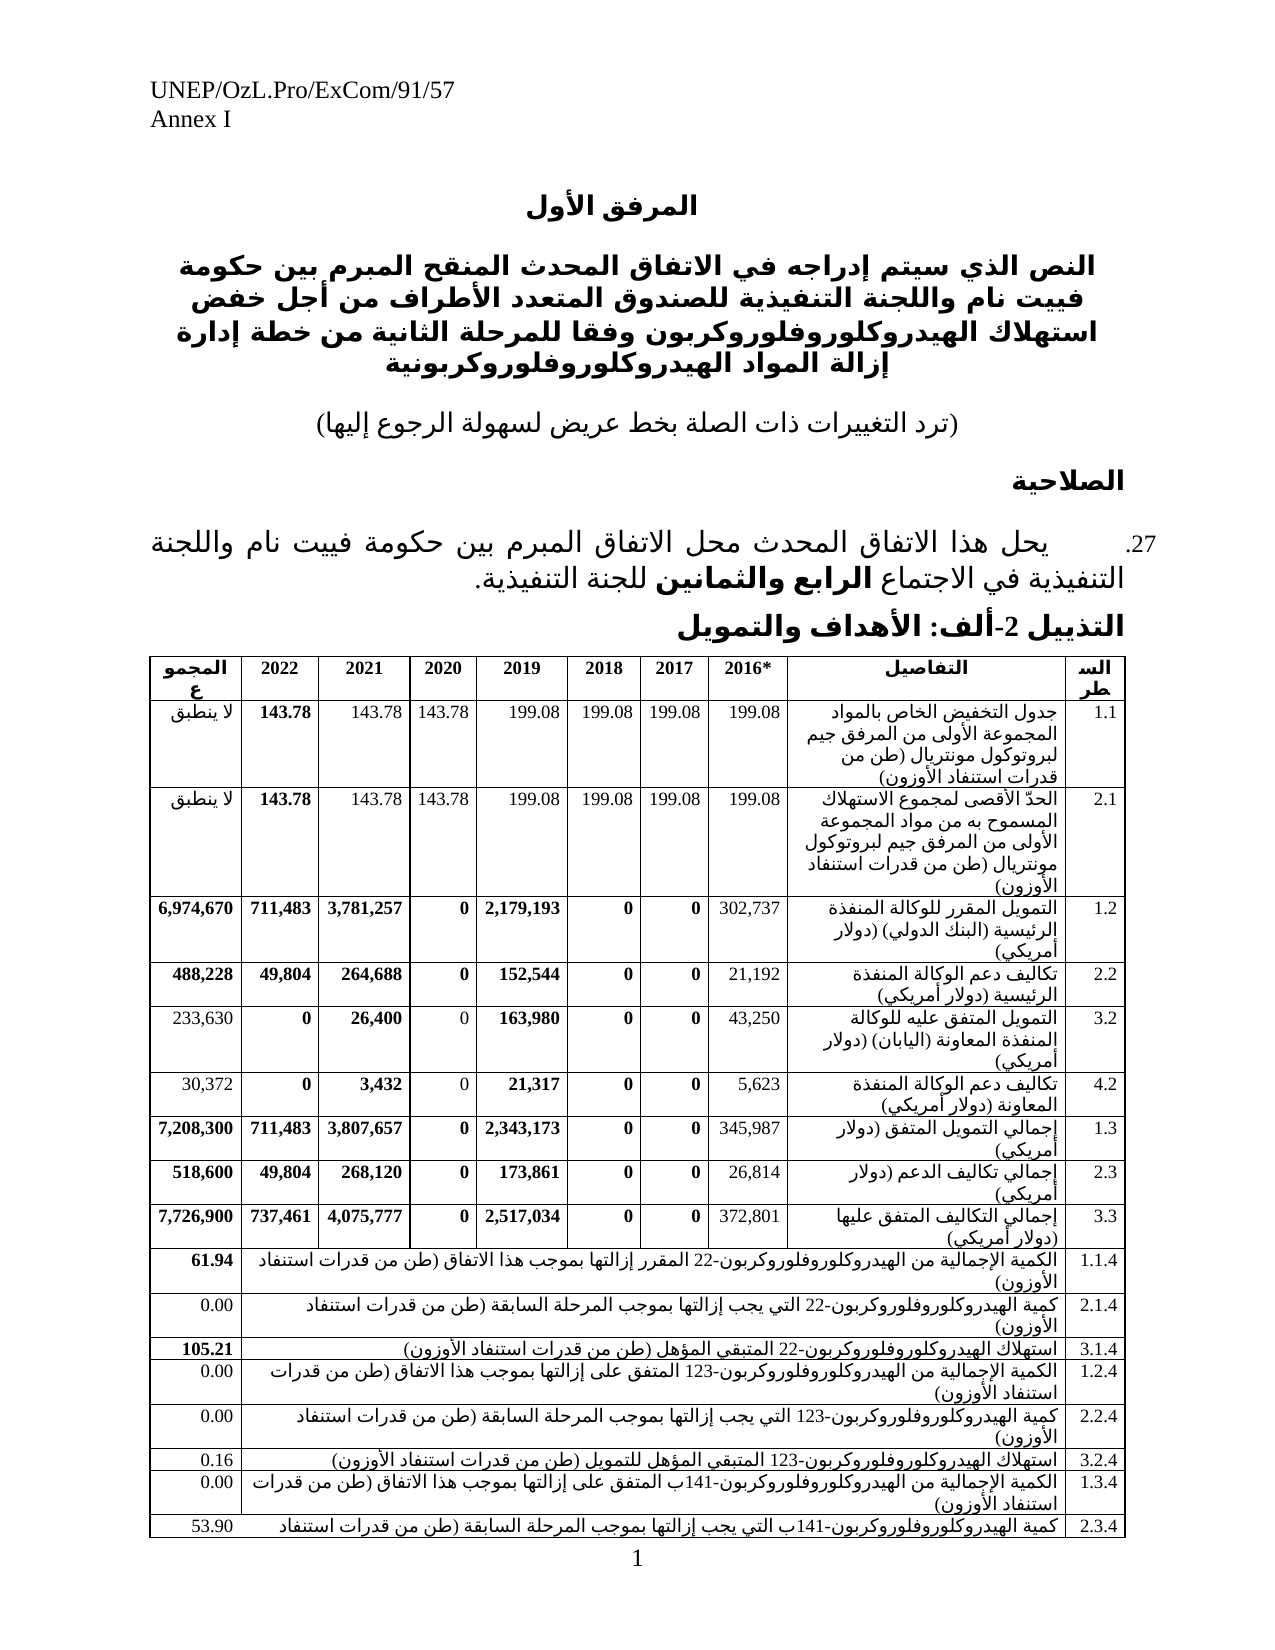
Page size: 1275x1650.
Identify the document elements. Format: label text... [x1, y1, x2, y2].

table_cell إجمالي التكاليف المتفق عليها (دولار أمريكي) [788, 1205, 1065, 1248]
table_cell 26,400 [319, 1007, 409, 1072]
table_cell استهلاك الهيدروكلوروفلوروكربون-123 المتبقي المؤهل للتمويل (طن من قدرات استنفاد الأوزون) [242, 1449, 1065, 1470]
table_cell 711,483 [242, 1117, 318, 1160]
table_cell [241, 1515, 1065, 1537]
table_cell 105.21 [151, 1338, 241, 1359]
table_header السطر [1066, 657, 1124, 700]
table_cell 0 [411, 963, 476, 1006]
table_cell 143.78 [319, 701, 409, 787]
table_cell 737,461 [242, 1205, 318, 1248]
table_cell 0 [568, 897, 640, 962]
table_cell 3,807,657 [319, 1117, 409, 1160]
table_cell 0 [568, 1007, 640, 1072]
text النص الذي سيتم إدراجه في الاتفاق المحدث المنقح المبرم بين حكومة فييت نام واللجنة التنفيذية للصندوق المتعدد الأطراف من أجل خفض استهلاك الهيدروكلوروفلوروكربون وفقا للمرحلة الثانية من خطة إدارة إزالة المواد الهيدروكلوروفلوروكربونية [150, 251, 1125, 379]
table_cell الكمية الإجمالية من الهيدروكلوروفلوروكربون-123 المتفق على إزالتها بموجب هذا الاتفاق (طن من قدرات استنفاد الأوزون) [242, 1360, 1065, 1403]
table_cell 264,688 [319, 963, 409, 1006]
table_header 2022 [242, 657, 318, 700]
text المرفق الأول [150, 190, 1125, 222]
table_cell 143.78 [319, 788, 409, 896]
table_cell 199.08 [641, 701, 708, 787]
table_cell 163,980 [477, 1007, 567, 1072]
table_cell 0 [641, 1007, 708, 1072]
table_cell لا ينطبق [151, 701, 241, 787]
table_header *2016 [709, 657, 787, 700]
table_cell 0 [411, 897, 476, 962]
table_cell 49,804 [242, 963, 318, 1006]
table_cell كمية الهيدروكلوروفلوروكربون-123 التي يجب إزالتها بموجب المرحلة السابقة (طن من قدرات استنفاد الأوزون) [242, 1405, 1065, 1448]
table_header 2017 [641, 657, 708, 700]
table_cell 49,804 [242, 1161, 318, 1204]
table_cell 3.2 [1066, 1007, 1124, 1072]
table_cell 302,737 [709, 897, 787, 962]
table_cell 0 [411, 1161, 476, 1204]
table_cell 199.08 [477, 788, 567, 896]
table_cell 7,726,900 [151, 1205, 241, 1248]
table_cell 0 [242, 1073, 318, 1116]
table_cell 4,075,777 [319, 1205, 409, 1248]
subtitle (ترد التغييرات ذات الصلة بخط عريض لسهولة الرجوع إليها) [150, 404, 1124, 439]
table_cell 4.2 [1066, 1073, 1124, 1116]
table_cell 3.2.4 [1066, 1449, 1124, 1470]
table_cell 143.78 [411, 788, 476, 896]
table_cell 0 [568, 1117, 640, 1160]
table_cell 143.78 [242, 701, 318, 787]
table_cell 0 [641, 963, 708, 1006]
table_cell 199.08 [568, 788, 640, 896]
table_cell 0 [411, 1205, 476, 1248]
table_cell 0 [568, 1205, 640, 1248]
table_cell 1.3.4 [1066, 1471, 1124, 1514]
table_cell لا ينطبق [151, 788, 241, 896]
table_cell 199.08 [641, 788, 708, 896]
table_cell 2.1 [1066, 788, 1124, 896]
table_header 2020 [411, 657, 476, 700]
table_cell 345,987 [709, 1117, 787, 1160]
table_header المجموع [151, 657, 241, 700]
table_cell 21,192 [709, 963, 787, 1006]
table_header 2021 [319, 657, 409, 700]
table_cell 3,432 [319, 1073, 409, 1116]
table_cell 1.3 [1066, 1117, 1124, 1160]
table_cell 21,317 [477, 1073, 567, 1116]
table_cell تكاليف دعم الوكالة المنفذة المعاونة (دولار أمريكي) [788, 1073, 1065, 1116]
table_cell 488,228 [151, 963, 241, 1006]
table_cell 1.2 [1066, 897, 1124, 962]
table_cell تكاليف دعم الوكالة المنفذة الرئيسية (دولار أمريكي) [788, 963, 1065, 1006]
table_cell 0 [641, 1161, 708, 1204]
table_cell 518,600 [151, 1161, 241, 1204]
table_cell 0 [568, 1073, 640, 1116]
table_cell 233,630 [151, 1007, 241, 1072]
table_cell 2.3.4 [1066, 1515, 1124, 1537]
table_cell 0 [641, 1205, 708, 1248]
table_cell 0 [411, 1007, 476, 1072]
table_cell 26,814 [709, 1161, 787, 1204]
table_cell 0.16 [151, 1449, 241, 1470]
table_cell إجمالي التمويل المتفق (دولار أمريكي) [788, 1117, 1065, 1160]
table_cell 199.08 [709, 701, 787, 787]
table_cell 1.1.4 [1066, 1249, 1124, 1292]
table_cell 0.00 [151, 1360, 241, 1403]
table_cell 53.90 [151, 1515, 241, 1537]
table_cell استهلاك الهيدروكلوروفلوروكربون-22 المتبقي المؤهل (طن من قدرات استنفاد الأوزون) [242, 1338, 1065, 1359]
table_cell 1.2.4 [1066, 1360, 1124, 1403]
subtitle يحل هذا الاتفاق المحدث محل الاتفاق المبرم بين حكومة فييت نام واللجنة التنفيذية في الاجتماع الرابع والثمانين للجنة التنفيذية. [150, 524, 1125, 595]
table_header 2019 [477, 657, 567, 700]
table_cell 6,974,670 [151, 897, 241, 962]
table_cell الكمية الإجمالية من الهيدروكلوروفلوروكربون-141ب المتفق على إزالتها بموجب هذا الاتفاق (طن من قدرات استنفاد الأوزون) [242, 1471, 1065, 1514]
table_header 2018 [568, 657, 640, 700]
table_cell 0.00 [151, 1294, 241, 1337]
table_cell 199.08 [477, 701, 567, 787]
table_cell 1.1 [1066, 701, 1124, 787]
table_cell 199.08 [709, 788, 787, 896]
table_cell 7,208,300 [151, 1117, 241, 1160]
subtitle التذييل 2-ألف: الأهداف والتمويل [150, 608, 1125, 643]
table_cell 0 [242, 1007, 318, 1072]
table_cell 0 [568, 1161, 640, 1204]
table_cell 2,179,193 [477, 897, 567, 962]
table_cell التمويل المتفق عليه للوكالة المنفذة المعاونة (اليابان) (دولار أمريكي) [788, 1007, 1065, 1072]
table_cell 0.00 [151, 1471, 241, 1514]
table_cell 0 [568, 963, 640, 1006]
table_cell 143.78 [411, 701, 476, 787]
table_cell 3.3 [1066, 1205, 1124, 1248]
table_cell 143.78 [242, 788, 318, 896]
table_cell 199.08 [568, 701, 640, 787]
table_cell الكمية الإجمالية من الهيدروكلوروفلوروكربون-22 المقرر إزالتها بموجب هذا الاتفاق (طن من قدرات استنفاد الأوزون) [242, 1249, 1065, 1292]
table_cell 152,544 [477, 963, 567, 1006]
table_cell 2.1.4 [1066, 1294, 1124, 1337]
table_cell التمويل المقرر للوكالة المنفذة الرئيسية (البنك الدولي) (دولار أمريكي) [788, 897, 1065, 962]
table_cell 0 [411, 1117, 476, 1160]
table_cell 0 [641, 1073, 708, 1116]
table_cell 61.94 [151, 1249, 241, 1292]
table_cell 2,517,034 [477, 1205, 567, 1248]
table_cell 0.00 [151, 1405, 241, 1448]
table_cell 5,623 [709, 1073, 787, 1116]
table_cell 2.3 [1066, 1161, 1124, 1204]
table_cell 0 [641, 897, 708, 962]
table_cell 0 [411, 1073, 476, 1116]
table_cell 2.2 [1066, 963, 1124, 1006]
table_cell 711,483 [242, 897, 318, 962]
table_cell 173,861 [477, 1161, 567, 1204]
table_cell جدول التخفيض الخاص بالمواد المجموعة الأولى من المرفق جيم لبروتوكول مونتريال (طن من قدرات استنفاد الأوزون) [788, 701, 1065, 787]
table_cell الحدّ الأقصى لمجموع الاستهلاك المسموح به من مواد المجموعة الأولى من المرفق جيم لبروتوكول مونتريال (طن من قدرات استنفاد الأوزون) [788, 788, 1065, 896]
table_cell 43,250 [709, 1007, 787, 1072]
table_cell 0 [641, 1117, 708, 1160]
table_cell 3,781,257 [319, 897, 409, 962]
table_cell 2,343,173 [477, 1117, 567, 1160]
table_header التفاصيل [788, 657, 1065, 700]
table_cell كمية الهيدروكلوروفلوروكربون-22 التي يجب إزالتها بموجب المرحلة السابقة (طن من قدرات استنفاد الأوزون) [242, 1294, 1065, 1337]
table_cell 3.1.4 [1066, 1338, 1124, 1359]
table_cell 268,120 [319, 1161, 409, 1204]
table_cell إجمالي تكاليف الدعم (دولار أمريكي) [788, 1161, 1065, 1204]
table_cell 372,801 [709, 1205, 787, 1248]
table_cell 2.2.4 [1066, 1405, 1124, 1448]
text الصلاحية [150, 464, 1125, 496]
table_cell 30,372 [151, 1073, 241, 1116]
